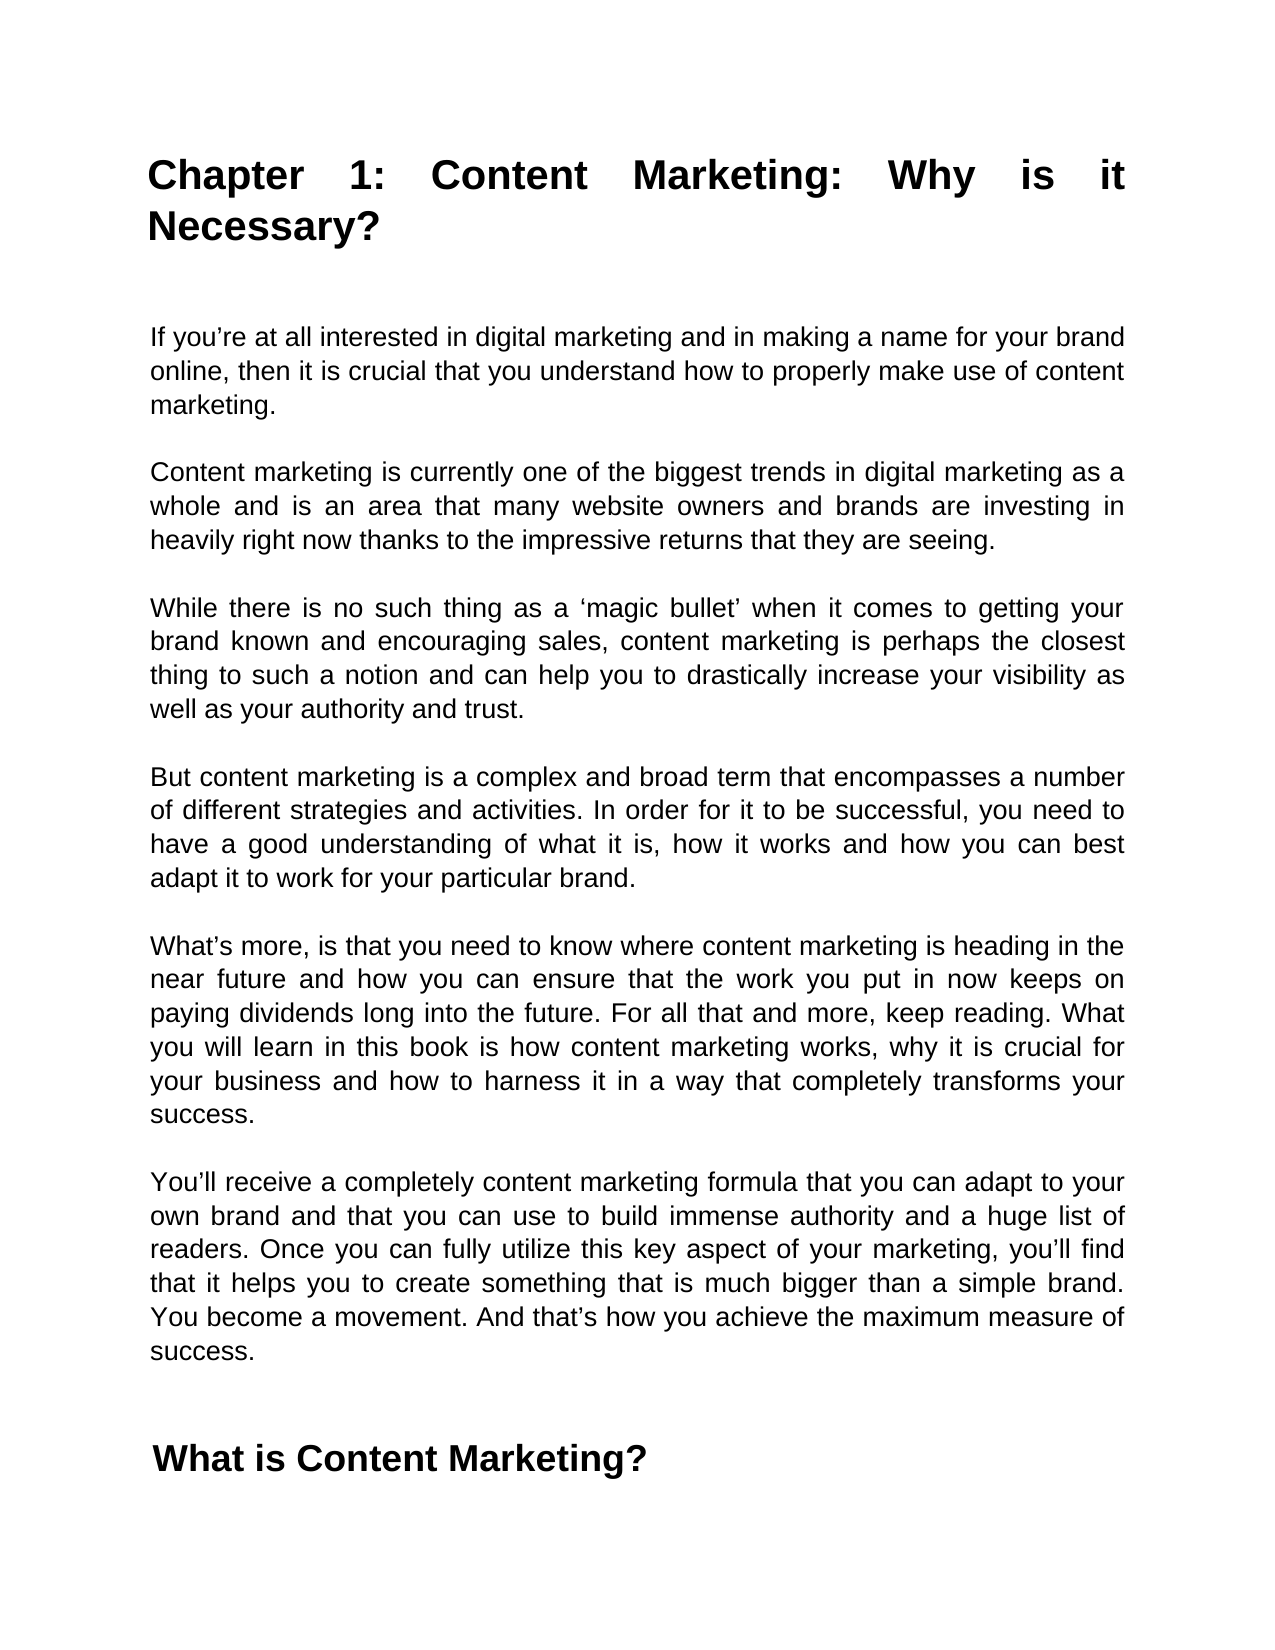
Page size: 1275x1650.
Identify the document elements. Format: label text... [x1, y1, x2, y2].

text You’ll receive a completely content marketing formula that you can adapt to your own brand and that you can use to build immense authority and a huge list of readers. Once you can fully utilize this key aspect of your marketing, you’ll find that it helps you to create something that is much bigger than a simple brand. You become a movement. And that’s how you achieve the maximum measure of success. [150, 1166, 1126, 1366]
subtitle Chapter 1: Content Marketing: Why is it Necessary? [147, 150, 1126, 250]
text Content marketing is currently one of the biggest trends in digital marketing as a whole and is an area that many website owners and brands are investing in heavily right now thanks to the impressive returns that they are seeing. [150, 456, 1126, 555]
text But content marketing is a complex and broad term that encompasses a number of different strategies and activities. In order for it to be successful, you need to have a good understanding of what it is, how it works and how you can best adapt it to work for your particular brand. [150, 761, 1126, 893]
subtitle What is Content Marketing? [152, 1436, 1126, 1479]
text While there is no such thing as a ‘magic bullet’ when it comes to getting your brand known and encouraging sales, content marketing is perhaps the closest thing to such a notion and can help you to drastically increase your visibility as well as your authority and trust. [150, 592, 1126, 724]
text If you’re at all interested in digital marketing and in making a name for your brand online, then it is crucial that you understand how to properly make use of content marketing. [150, 321, 1126, 420]
text What’s more, is that you need to know where content marketing is heading in the near future and how you can ensure that the work you put in now keeps on paying dividends long into the future. For all that and more, keep reading. What you will learn in this book is how content marketing works, why it is crucial for your business and how to harness it in a way that completely transforms your success. [150, 929, 1126, 1129]
